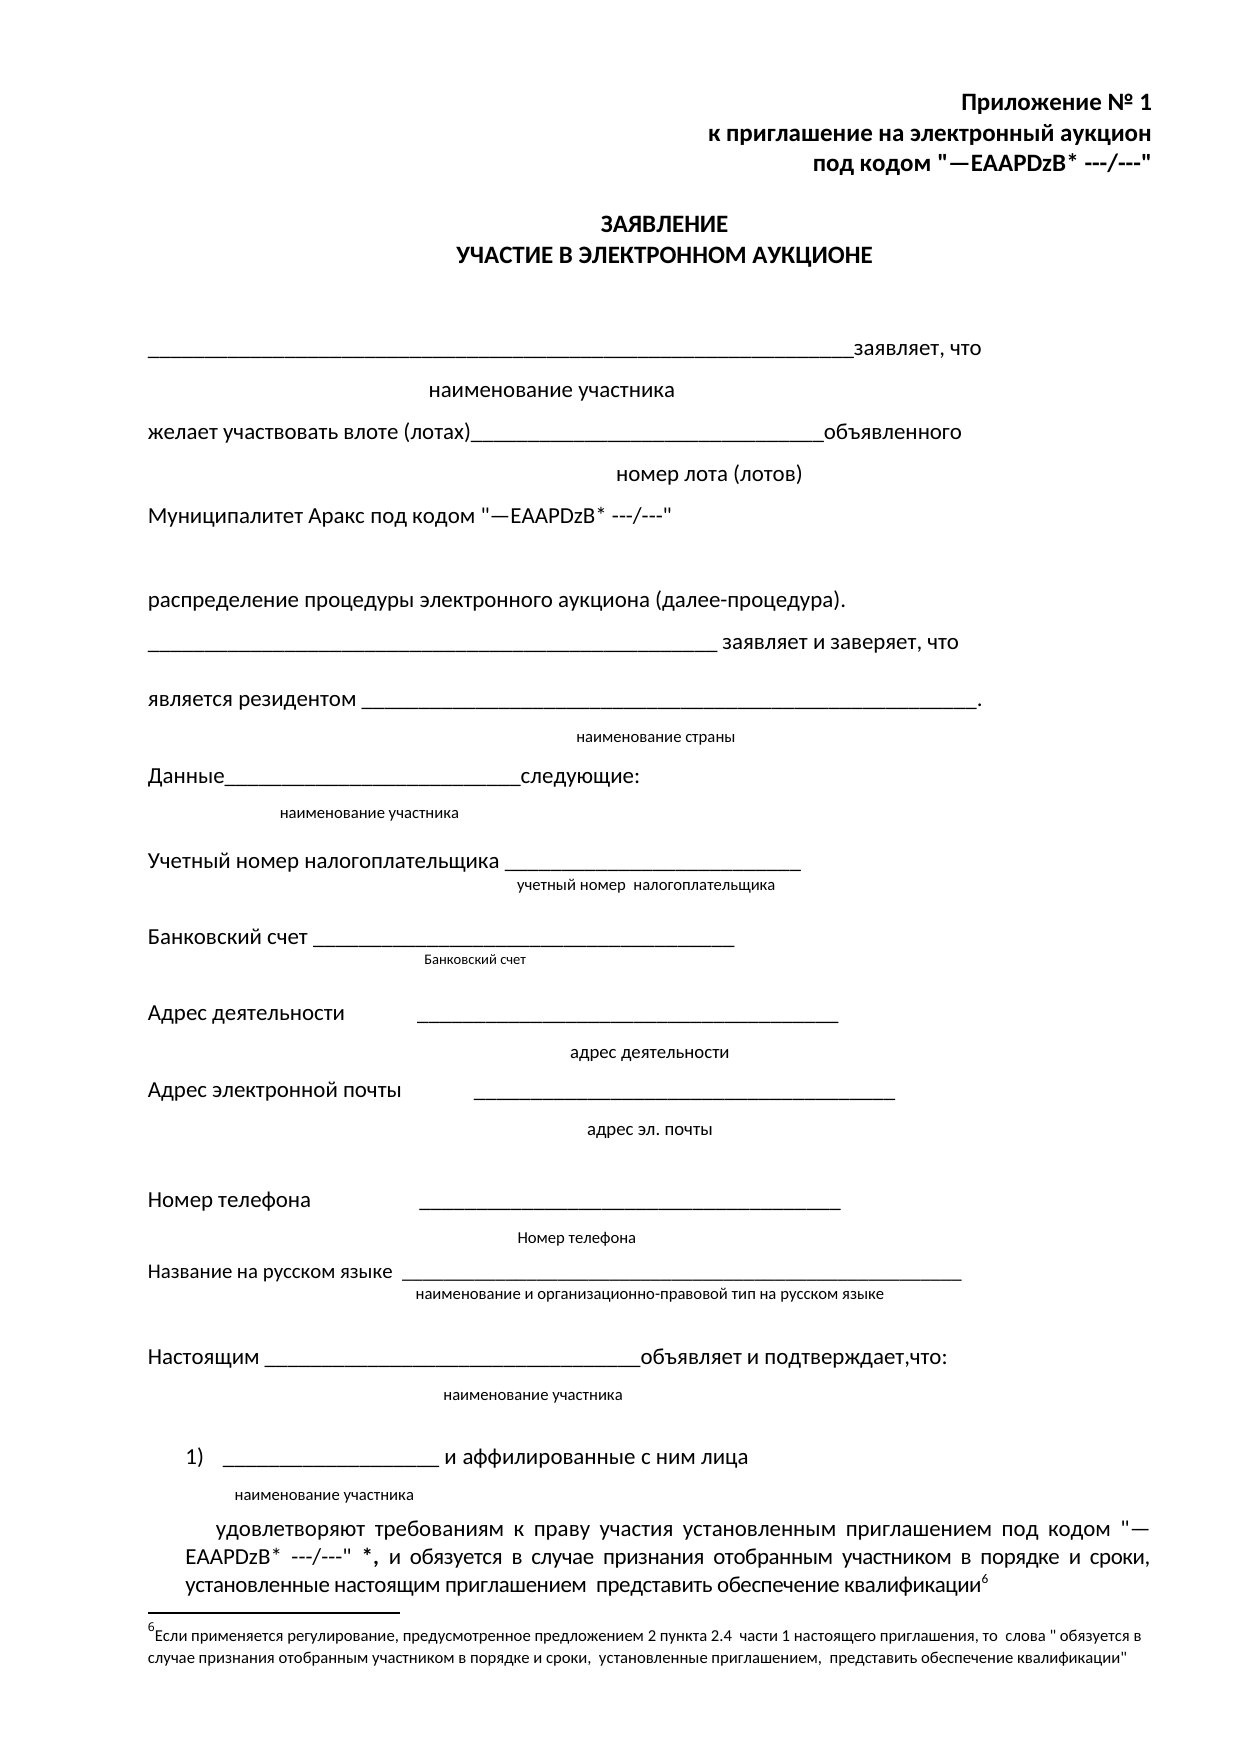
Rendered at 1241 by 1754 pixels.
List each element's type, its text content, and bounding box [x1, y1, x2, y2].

text наименование участника [148, 803, 1152, 823]
text наименование участника [443, 1384, 1152, 1404]
text Настоящим _________________________________объявляет и подтверждает,что: [148, 1342, 1152, 1370]
text Данные__________________________следующие: [148, 761, 1152, 789]
list ___________________ и аффилированные с ним лица [185, 1442, 1152, 1470]
text наименование страны [576, 727, 1152, 747]
text ЗАЯВЛЕНИЕ [177, 208, 1152, 239]
text под кодом "—EAAPDzB* ---/---" [177, 147, 1152, 178]
text Банковский счет [148, 950, 1152, 968]
text Приложение № 1 [148, 86, 1152, 117]
text удовлетворяют требованиям к праву участия установленным приглашением под кодом "—EAAPDzB* ---/---" *, и обязуется в случае признания отобранным участником в порядке и сроки, установленные настоящим приглашением представить обеспечение квалификации [185, 1514, 1152, 1598]
text ______________________________________________________________заявляет, что [148, 333, 1152, 361]
text Номер телефона [517, 1227, 1152, 1248]
text УЧАСТИЕ В ЭЛЕКТРОННОМ АУКЦИОНЕ [177, 239, 1152, 269]
text наименование и организационно-правовой тип на русском языке [148, 1283, 1152, 1304]
text адрес деятельности [148, 1040, 1152, 1063]
text номер лота (лотов) [606, 459, 1152, 487]
text наименование участника [428, 375, 1152, 403]
text Адрес электронной почты _____________________________________ [148, 1075, 1152, 1103]
text Название на русском языке ______________________________________________________ [148, 1258, 1152, 1283]
text Муниципалитет Аракс под кодом "—EAAPDzB* ---/---" [148, 501, 1152, 529]
text Учетный номер налогоплательщика __________________________ [148, 846, 1152, 874]
text к приглашение на электронный аукцион [177, 117, 1152, 147]
text Номер телефона _____________________________________ [148, 1186, 1152, 1213]
text учетный номер налогоплательщика [148, 874, 1152, 894]
text желает участвовать влоте (лотах)_______________________________объявленного [148, 417, 1152, 445]
text адрес эл. почты [148, 1117, 1152, 1140]
text распределение процедуры электронного аукциона (далее-процедура). [148, 585, 1152, 613]
text __________________________________________________ заявляет и заверяет, что [148, 627, 1152, 655]
text Адрес деятельности _____________________________________ [148, 998, 1152, 1026]
text наименование участника [148, 1484, 1152, 1504]
text Банковский счет _____________________________________ [148, 922, 1152, 950]
text является резидентом ______________________________________________________. [148, 684, 1152, 713]
